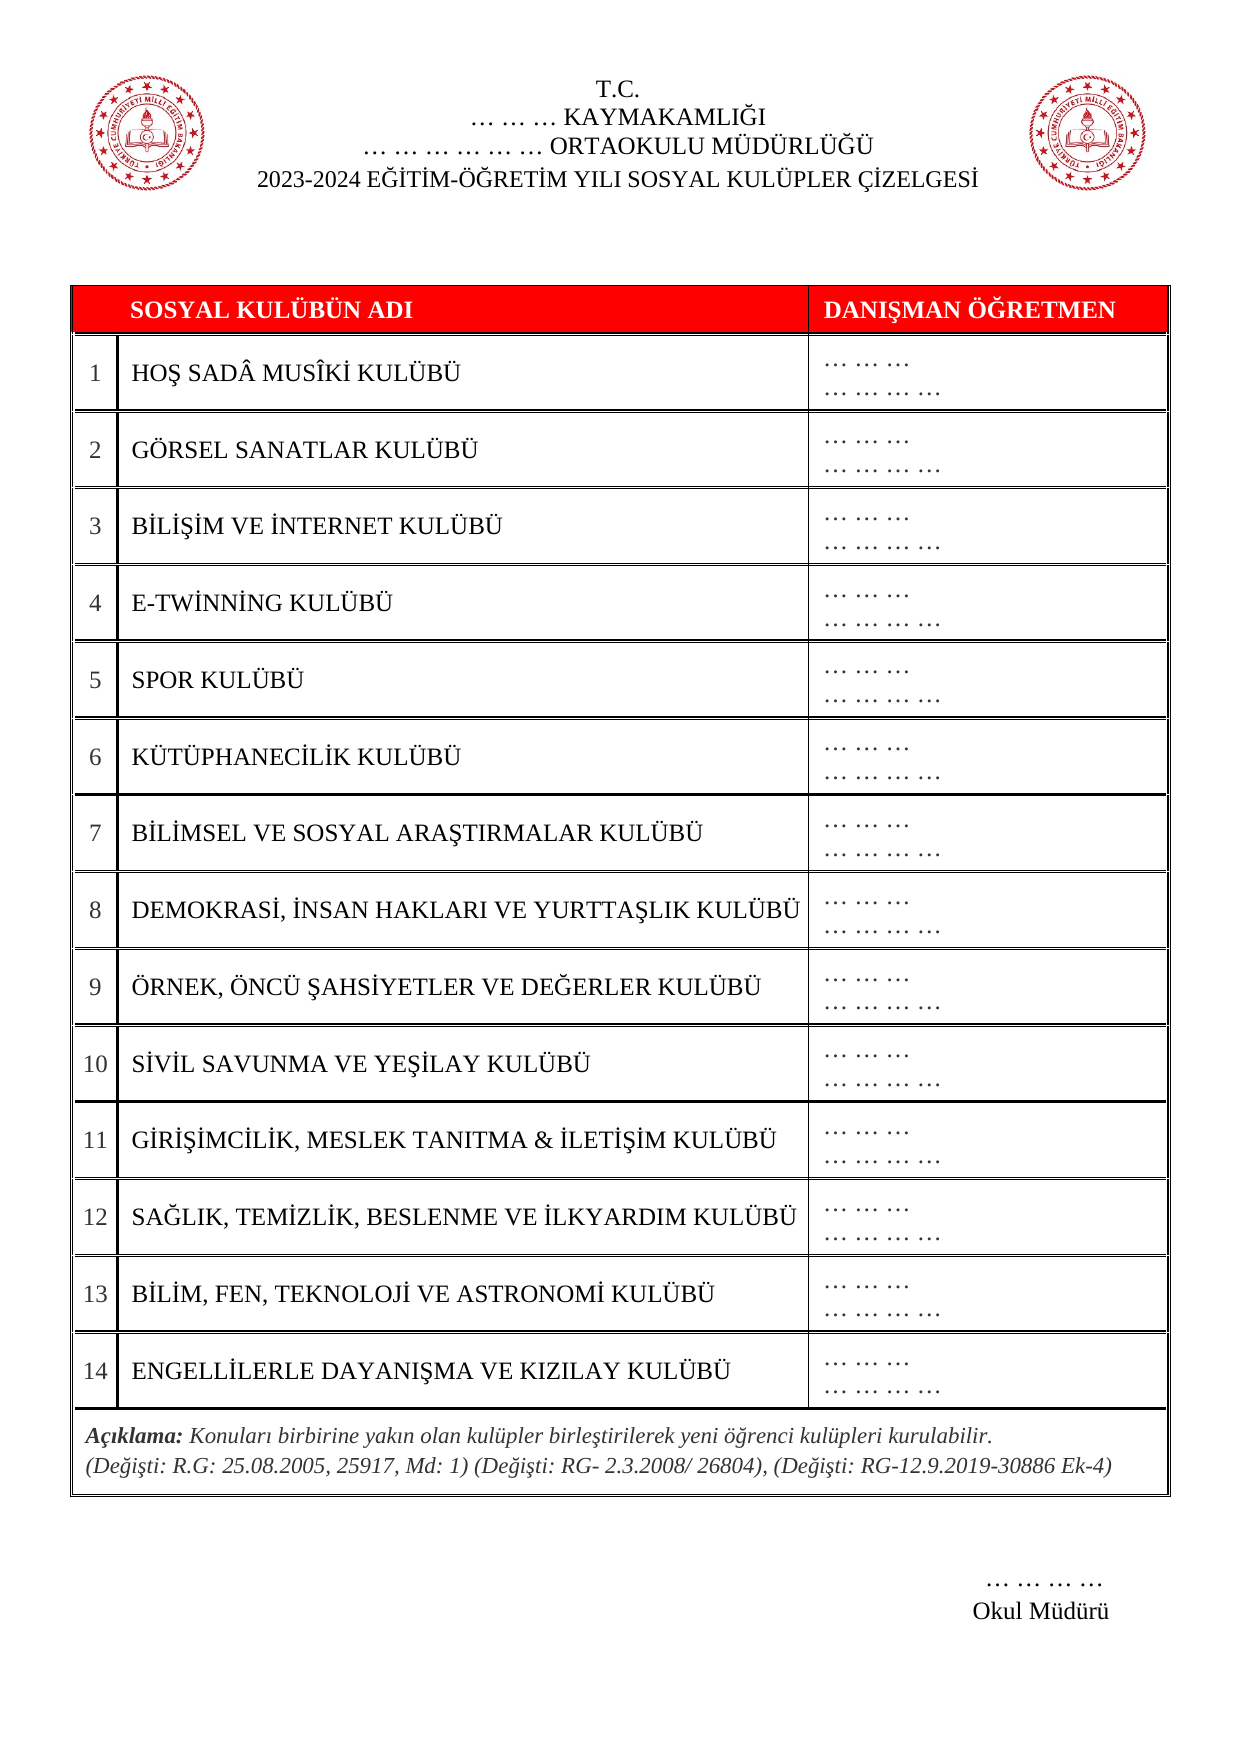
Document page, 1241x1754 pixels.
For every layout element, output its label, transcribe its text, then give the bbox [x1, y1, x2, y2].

table_cell … … … … … … … [809, 1177, 1169, 1253]
table_cell … … … … … … … [809, 870, 1169, 946]
table_cell 11 [73, 1100, 116, 1177]
table_cell … … … … … … … [809, 946, 1168, 1023]
table_cell 9 [73, 946, 116, 1023]
table_cell … … … … … … … [809, 716, 1168, 793]
table_cell GÖRSEL SANATLAR KULÜBÜ [119, 413, 808, 486]
table_cell … … … … … … … [809, 639, 1168, 716]
table_cell DEMOKRASİ, İNSAN HAKLARI VE YURTTAŞLIK KULÜBÜ [119, 873, 808, 946]
table_header DANIŞMAN ÖĞRETMEN [809, 286, 1167, 332]
table_cell Açıklama: Konuları birbirine yakın olan kulüpler birleştirilerek yeni öğrenci kulüpleri kurulabilir. (Değişti: R.G: 25.08.2005, 25917, Md: 1) (Değişti: RG- 2.3.2008/ 26804), (Değişti: RG-12.9.2019-30886 Ek-4) [73, 1407, 1167, 1493]
table_cell 3 [71, 486, 117, 563]
text Okul Müdürü [886, 1596, 1165, 1624]
table_cell ENGELLİLERLE DAYANIŞMA VE KIZILAY KULÜBÜ [119, 1334, 808, 1407]
table_cell ÖRNEK, ÖNCÜ ŞAHSİYETLER VE DEĞERLER KULÜBÜ [119, 950, 808, 1023]
table_cell … … … … … … … [809, 1254, 1168, 1330]
table_cell 13 [73, 1254, 116, 1330]
table_cell SİVİL SAVUNMA VE YEŞİLAY KULÜBÜ [119, 1027, 808, 1100]
table_cell 1 [73, 332, 116, 409]
table_cell 4 [71, 563, 117, 639]
table_cell 8 [71, 870, 117, 946]
table_cell 12 [71, 1177, 117, 1253]
table_cell SAĞLIK, TEMİZLİK, BESLENME VE İLKYARDIM KULÜBÜ [119, 1180, 808, 1253]
table_cell … … … … … … … [809, 409, 1168, 486]
text … … … … [886, 1563, 1165, 1591]
table_cell … … … … … … … [809, 563, 1169, 639]
table_header SOSYAL KULÜBÜN ADI [73, 286, 808, 332]
table_cell HOŞ SADÂ MUSÎKİ KULÜBÜ [119, 336, 808, 409]
table_cell 5 [73, 639, 116, 716]
table_cell 10 [73, 1023, 116, 1100]
table_cell 6 [73, 716, 116, 793]
table_cell SPOR KULÜBÜ [119, 643, 808, 716]
table_cell BİLİŞİM VE İNTERNET KULÜBÜ [119, 489, 808, 563]
table_cell E-TWİNNİNG KULÜBÜ [119, 566, 808, 639]
table_cell KÜTÜPHANECİLİK KULÜBÜ [119, 720, 808, 793]
picture [1027, 73, 1148, 193]
table_cell 2 [73, 409, 116, 486]
table_cell … … … … … … … [809, 1330, 1168, 1407]
table_cell … … … … … … … [809, 793, 1169, 870]
table_cell … … … … … … … [809, 486, 1169, 563]
table_cell … … … … … … … [809, 1100, 1167, 1177]
table_cell GİRİŞİMCİLİK, MESLEK TANITMA & İLETİŞİM KULÜBÜ [119, 1103, 808, 1177]
table_cell BİLİM, FEN, TEKNOLOJİ VE ASTRONOMİ KULÜBÜ [119, 1257, 808, 1330]
table_cell BİLİMSEL VE SOSYAL ARAŞTIRMALAR KULÜBÜ [119, 796, 808, 870]
table_cell … … … … … … … [809, 332, 1168, 409]
table_cell … … … … … … … [809, 1023, 1168, 1100]
table_cell 14 [73, 1330, 116, 1407]
picture [87, 73, 207, 193]
table_cell 7 [71, 793, 116, 870]
